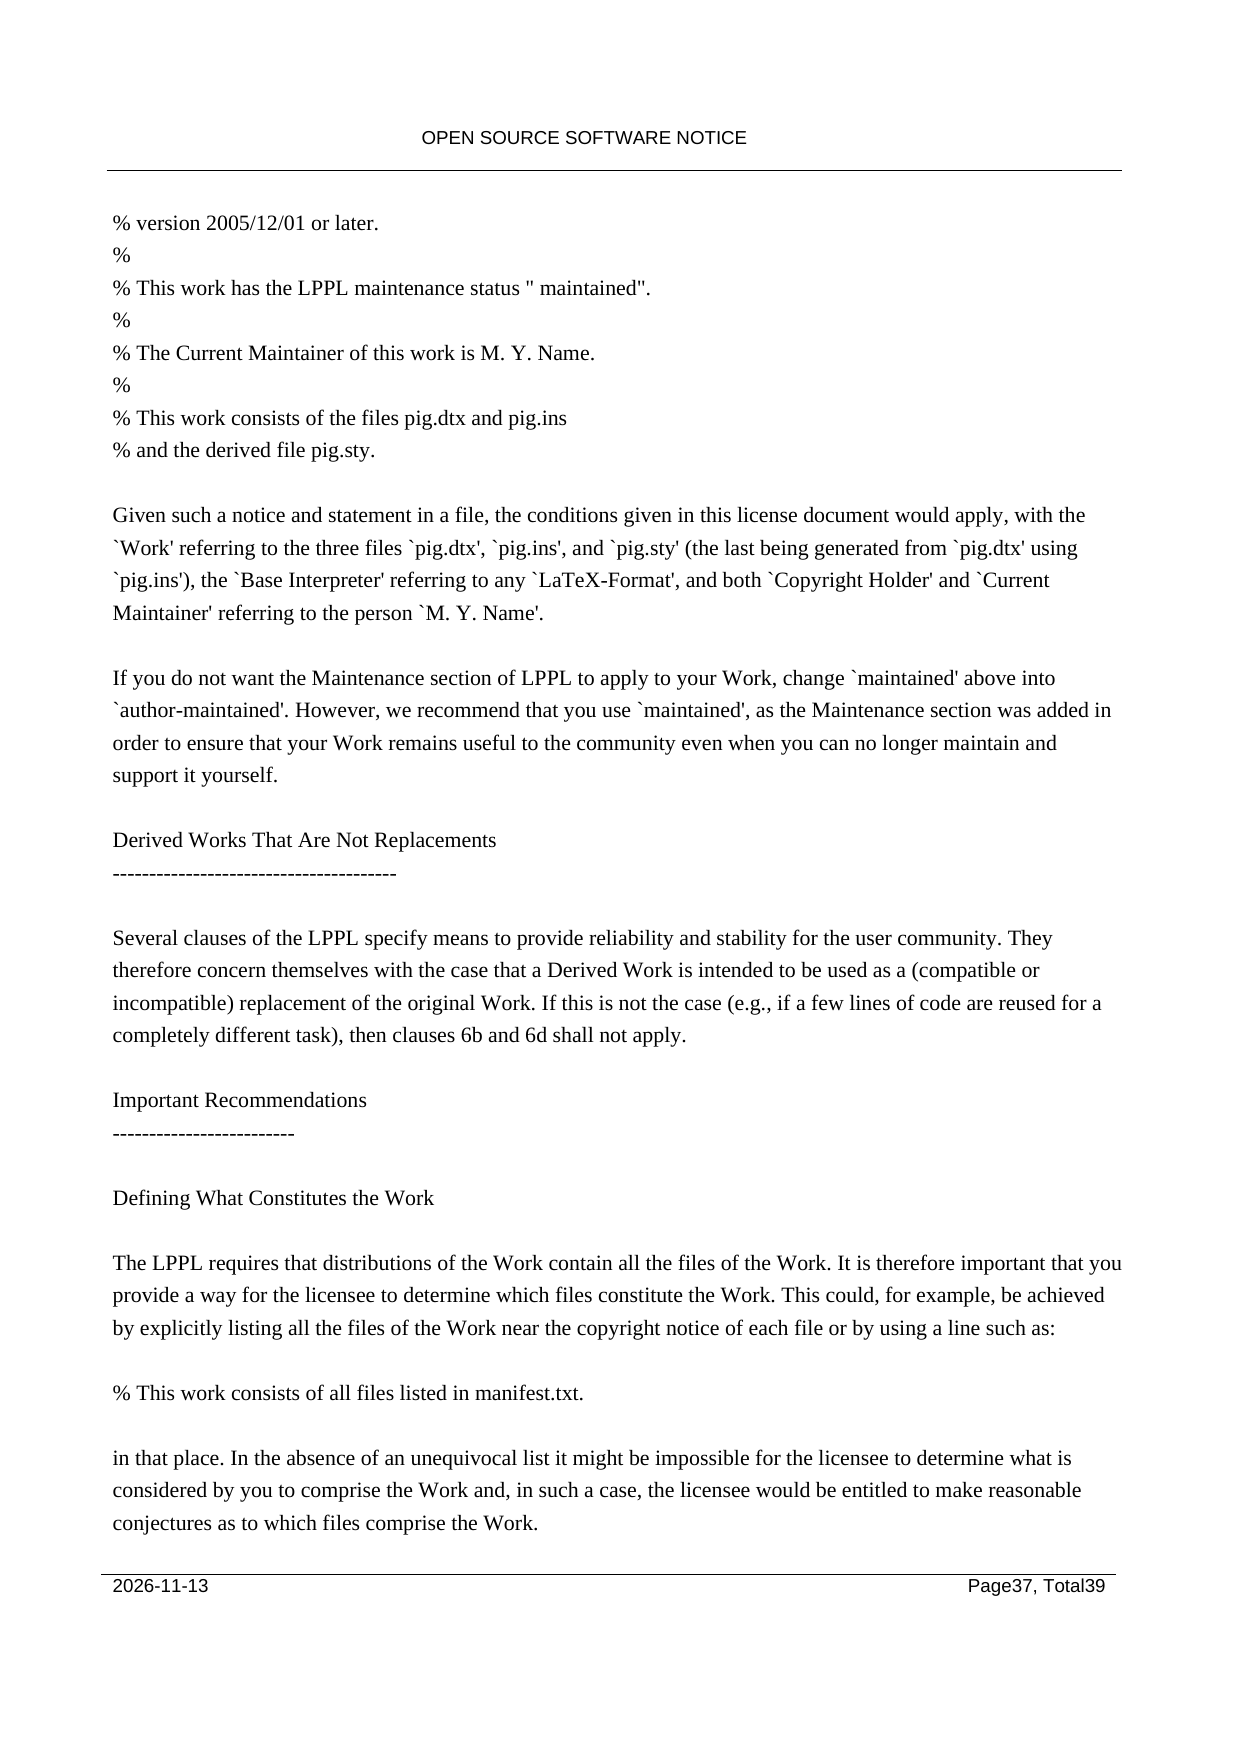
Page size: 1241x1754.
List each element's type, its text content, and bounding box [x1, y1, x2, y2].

text % [112, 239, 1128, 271]
text Important Recommendations [112, 1084, 1128, 1116]
text % This work consists of the files pig.dtx and pig.ins [112, 401, 1128, 434]
text If you do not want the Maintenance section of LPPL to apply to your Work, change `maintained' above into `author-maintained'. However, we recommend that you use `maintained', as the Maintenance section was added in order to ensure that your Work remains useful to the community even when you can no longer maintain and support it yourself. [112, 661, 1128, 791]
text % The Current Maintainer of this work is M. Y. Name. [112, 336, 1128, 369]
text Derived Works That Are Not Replacements [112, 824, 1128, 856]
text % [112, 304, 1128, 336]
text ------------------------- [112, 1116, 1128, 1149]
text % This work has the LPPL maintenance status " maintained". [112, 271, 1128, 304]
text Several clauses of the LPPL specify means to provide reliability and stability for the user community. They therefore concern themselves with the case that a Derived Work is intended to be used as a (compatible or incompatible) replacement of the original Work. If this is not the case (e.g., if a few lines of code are reused for a completely different task), then clauses 6b and 6d shall not apply. [112, 921, 1128, 1051]
text The LPPL requires that distributions of the Work contain all the files of the Work. It is therefore important that you provide a way for the licensee to determine which files constitute the Work. This could, for example, be achieved by explicitly listing all the files of the Work near the copyright notice of each file or by using a line such as: [112, 1246, 1128, 1344]
text % version 2005/12/01 or later. [112, 206, 1128, 239]
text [112, 1441, 1128, 1539]
text % This work consists of all files listed in manifest.txt. [112, 1376, 1128, 1409]
text % and the derived file pig.sty. [112, 434, 1128, 466]
text % [112, 369, 1128, 401]
text Given such a notice and statement in a file, the conditions given in this license document would apply, with the `Work' referring to the three files `pig.dtx', `pig.ins', and `pig.sty' (the last being generated from `pig.dtx' using `pig.ins'), the `Base Interpreter' referring to any `LaTeX-Format', and both `Copyright Holder' and `Current Maintainer' referring to the person `M. Y. Name'. [112, 499, 1128, 629]
text --------------------------------------- [112, 856, 1128, 889]
text Defining What Constitutes the Work [112, 1181, 1128, 1214]
